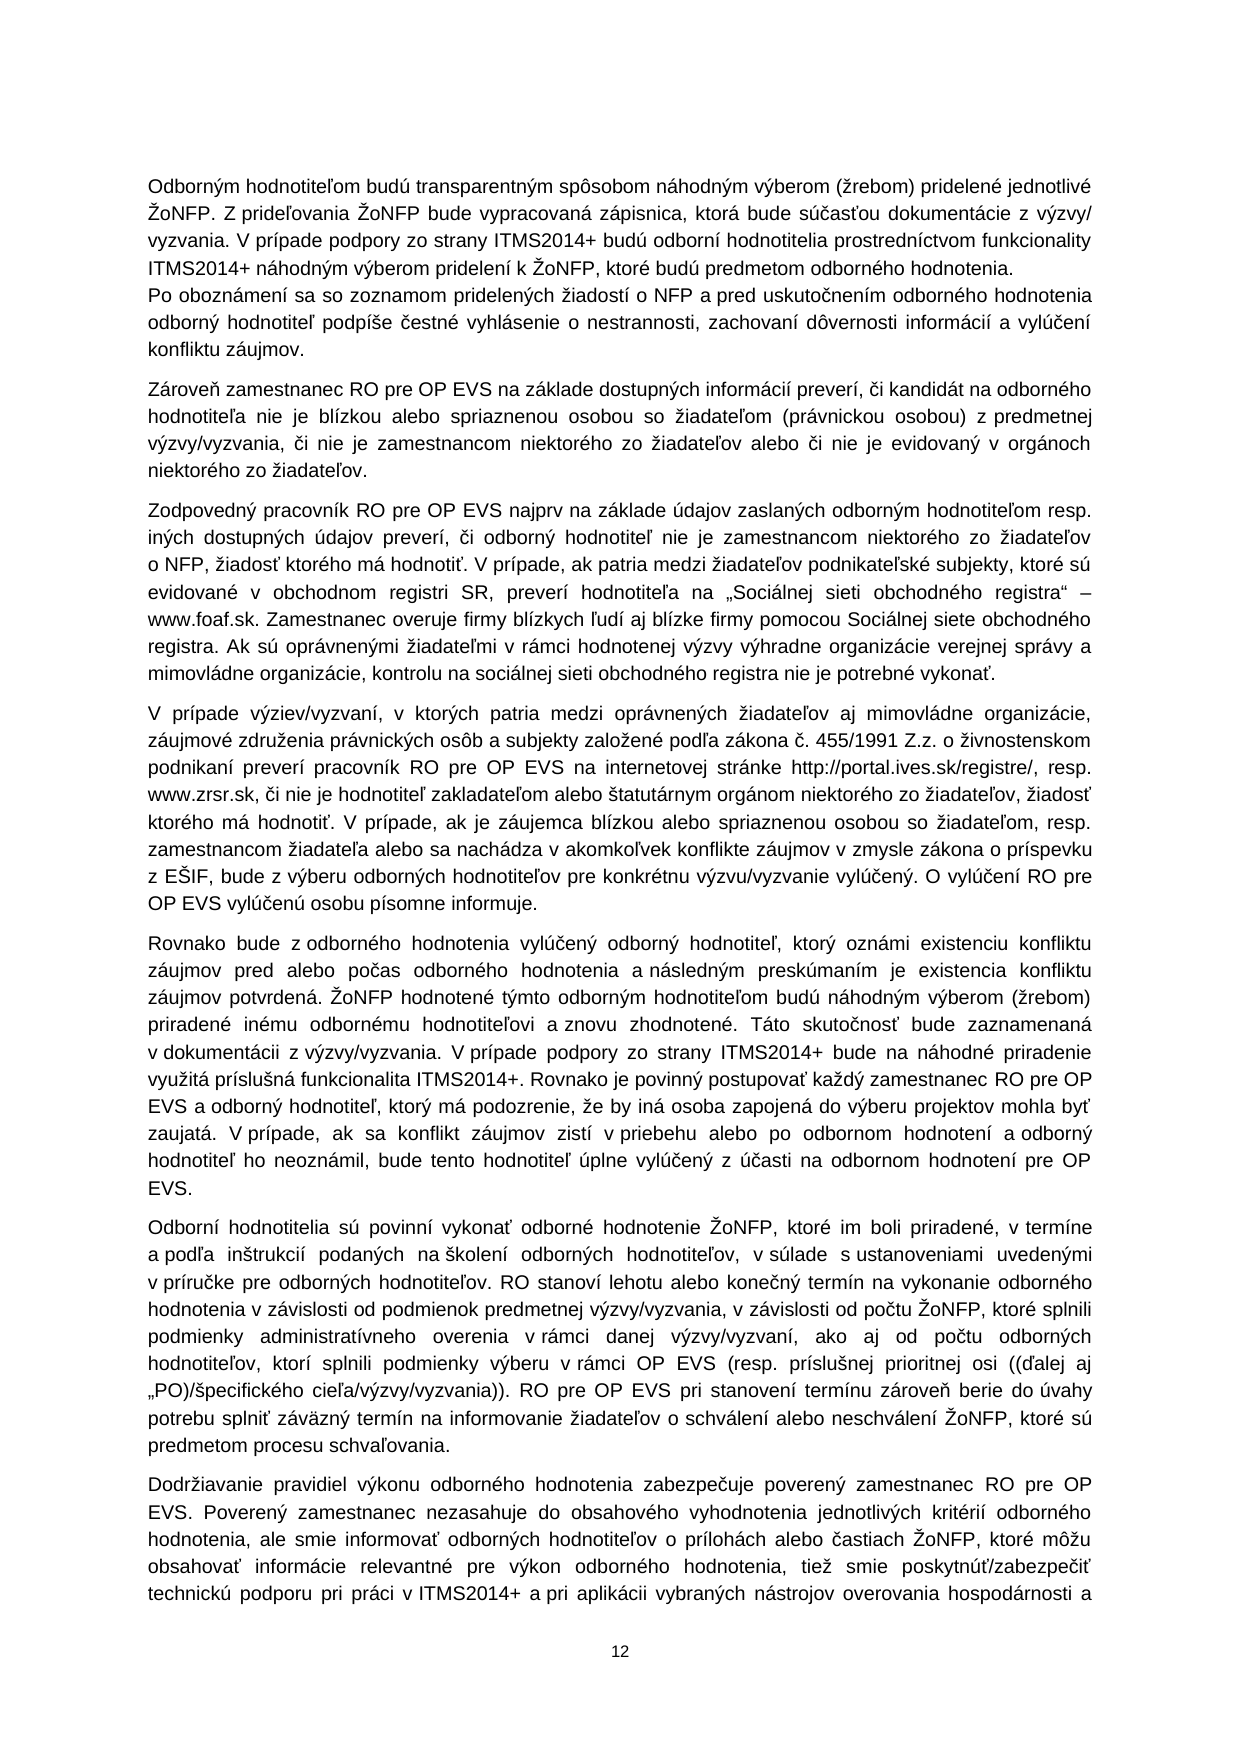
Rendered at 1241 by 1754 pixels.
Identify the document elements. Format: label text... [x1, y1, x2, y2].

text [148, 1473, 1092, 1605]
text Odborní hodnotitelia sú povinní vykonať odborné hodnotenie ŽoNFP, ktoré im boli priradené, v termíne a podľa inštrukcií podaných na školení odborných hodnotiteľov, v súlade s ustanoveniami uvedenými v príručke pre odborných hodnotiteľov. RO stanoví lehotu alebo konečný termín na vykonanie odborného hodnotenia v závislosti od podmienok predmetnej výzvy/vyzvania, v závislosti od počtu ŽoNFP, ktoré splnili podmienky administratívneho overenia v rámci danej výzvy/vyzvaní, ako aj od počtu odborných hodnotiteľov, ktorí splnili podmienky výberu v rámci OP EVS (resp. príslušnej prioritnej osi ((ďalej aj „PO)/špecifického cieľa/výzvy/vyzvania)). RO pre OP EVS pri stanovení termínu zároveň berie do úvahy potrebu splniť záväzný termín na informovanie žiadateľov o schválení alebo neschválení ŽoNFP, ktoré sú predmetom procesu schvaľovania. [148, 1216, 1092, 1456]
text V prípade výziev/vyzvaní, v ktorých patria medzi oprávnených žiadateľov aj mimovládne organizácie, záujmové združenia právnických osôb a subjekty založené podľa zákona č. 455/1991 Z.z. o živnostenskom podnikaní preverí pracovník RO pre OP EVS na internetovej stránke http://portal.ives.sk/registre/, resp. www.zrsr.sk, či nie je hodnotiteľ zakladateľom alebo štatutárnym orgánom niektorého zo žiadateľov, žiadosť ktorého má hodnotiť. V prípade, ak je záujemca blízkou alebo spriaznenou osobou so žiadateľom, resp. zamestnancom žiadateľa alebo sa nachádza v akomkoľvek konflikte záujmov v zmysle zákona o príspevku z EŠIF, bude z výberu odborných hodnotiteľov pre konkrétnu výzvu/vyzvanie vylúčený. O vylúčení RO pre OP EVS vylúčenú osobu písomne informuje. [148, 702, 1092, 915]
text Odborným hodnotiteľom budú transparentným spôsobom náhodným výberom (žrebom) pridelené jednotlivé ŽoNFP. Z prideľovania ŽoNFP bude vypracovaná zápisnica, ktorá bude súčasťou dokumentácie z výzvy/ vyzvania. V prípade podpory zo strany ITMS2014+ budú odborní hodnotitelia prostredníctvom funkcionality ITMS2014+ náhodným výberom pridelení k ŽoNFP, ktoré budú predmetom odborného hodnotenia. [148, 175, 1092, 279]
text Zodpovedný pracovník RO pre OP EVS najprv na základe údajov zaslaných odborným hodnotiteľom resp. iných dostupných údajov preverí, či odborný hodnotiteľ nie je zamestnancom niektorého zo žiadateľov o NFP, žiadosť ktorého má hodnotiť. V prípade, ak patria medzi žiadateľov podnikateľské subjekty, ktoré sú evidované v obchodnom registri SR, preverí hodnotiteľa na „Sociálnej sieti obchodného registra“ – www.foaf.sk. Zamestnanec overuje firmy blízkych ľudí aj blízke firmy pomocou Sociálnej siete obchodného registra. Ak sú oprávnenými žiadateľmi v rámci hodnotenej výzvy výhradne organizácie verejnej správy a mimovládne organizácie, kontrolu na sociálnej sieti obchodného registra nie je potrebné vykonať. [148, 499, 1092, 685]
text Rovnako bude z odborného hodnotenia vylúčený odborný hodnotiteľ, ktorý oznámi existenciu konfliktu záujmov pred alebo počas odborného hodnotenia a následným preskúmaním je existencia konfliktu záujmov potvrdená. ŽoNFP hodnotené týmto odborným hodnotiteľom budú náhodným výberom (žrebom) priradené inému odbornému hodnotiteľovi a znovu zhodnotené. Táto skutočnosť bude zaznamenaná v dokumentácii z výzvy/vyzvania. V prípade podpory zo strany ITMS2014+ bude na náhodné priradenie využitá príslušná funkcionalita ITMS2014+. Rovnako je povinný postupovať každý zamestnanec RO pre OP EVS a odborný hodnotiteľ, ktorý má podozrenie, že by iná osoba zapojená do výberu projektov mohla byť zaujatá. V prípade, ak sa konflikt záujmov zistí v priebehu alebo po odbornom hodnotení a odborný hodnotiteľ ho neoznámil, bude tento hodnotiteľ úplne vylúčený z účasti na odbornom hodnotení pre OP EVS. [148, 932, 1092, 1199]
text Po oboznámení sa so zoznamom pridelených žiadostí o NFP a pred uskutočnením odborného hodnotenia odborný hodnotiteľ podpíše čestné vyhlásenie o nestrannosti, zachovaní dôvernosti informácií a vylúčení konfliktu záujmov. [148, 284, 1092, 361]
text Zároveň zamestnanec RO pre OP EVS na základe dostupných informácií preverí, či kandidát na odborného hodnotiteľa nie je blízkou alebo spriaznenou osobou so žiadateľom (právnickou osobou) z predmetnej výzvy/vyzvania, či nie je zamestnancom niektorého zo žiadateľov alebo či nie je evidovaný v orgánoch niektorého zo žiadateľov. [148, 378, 1092, 482]
